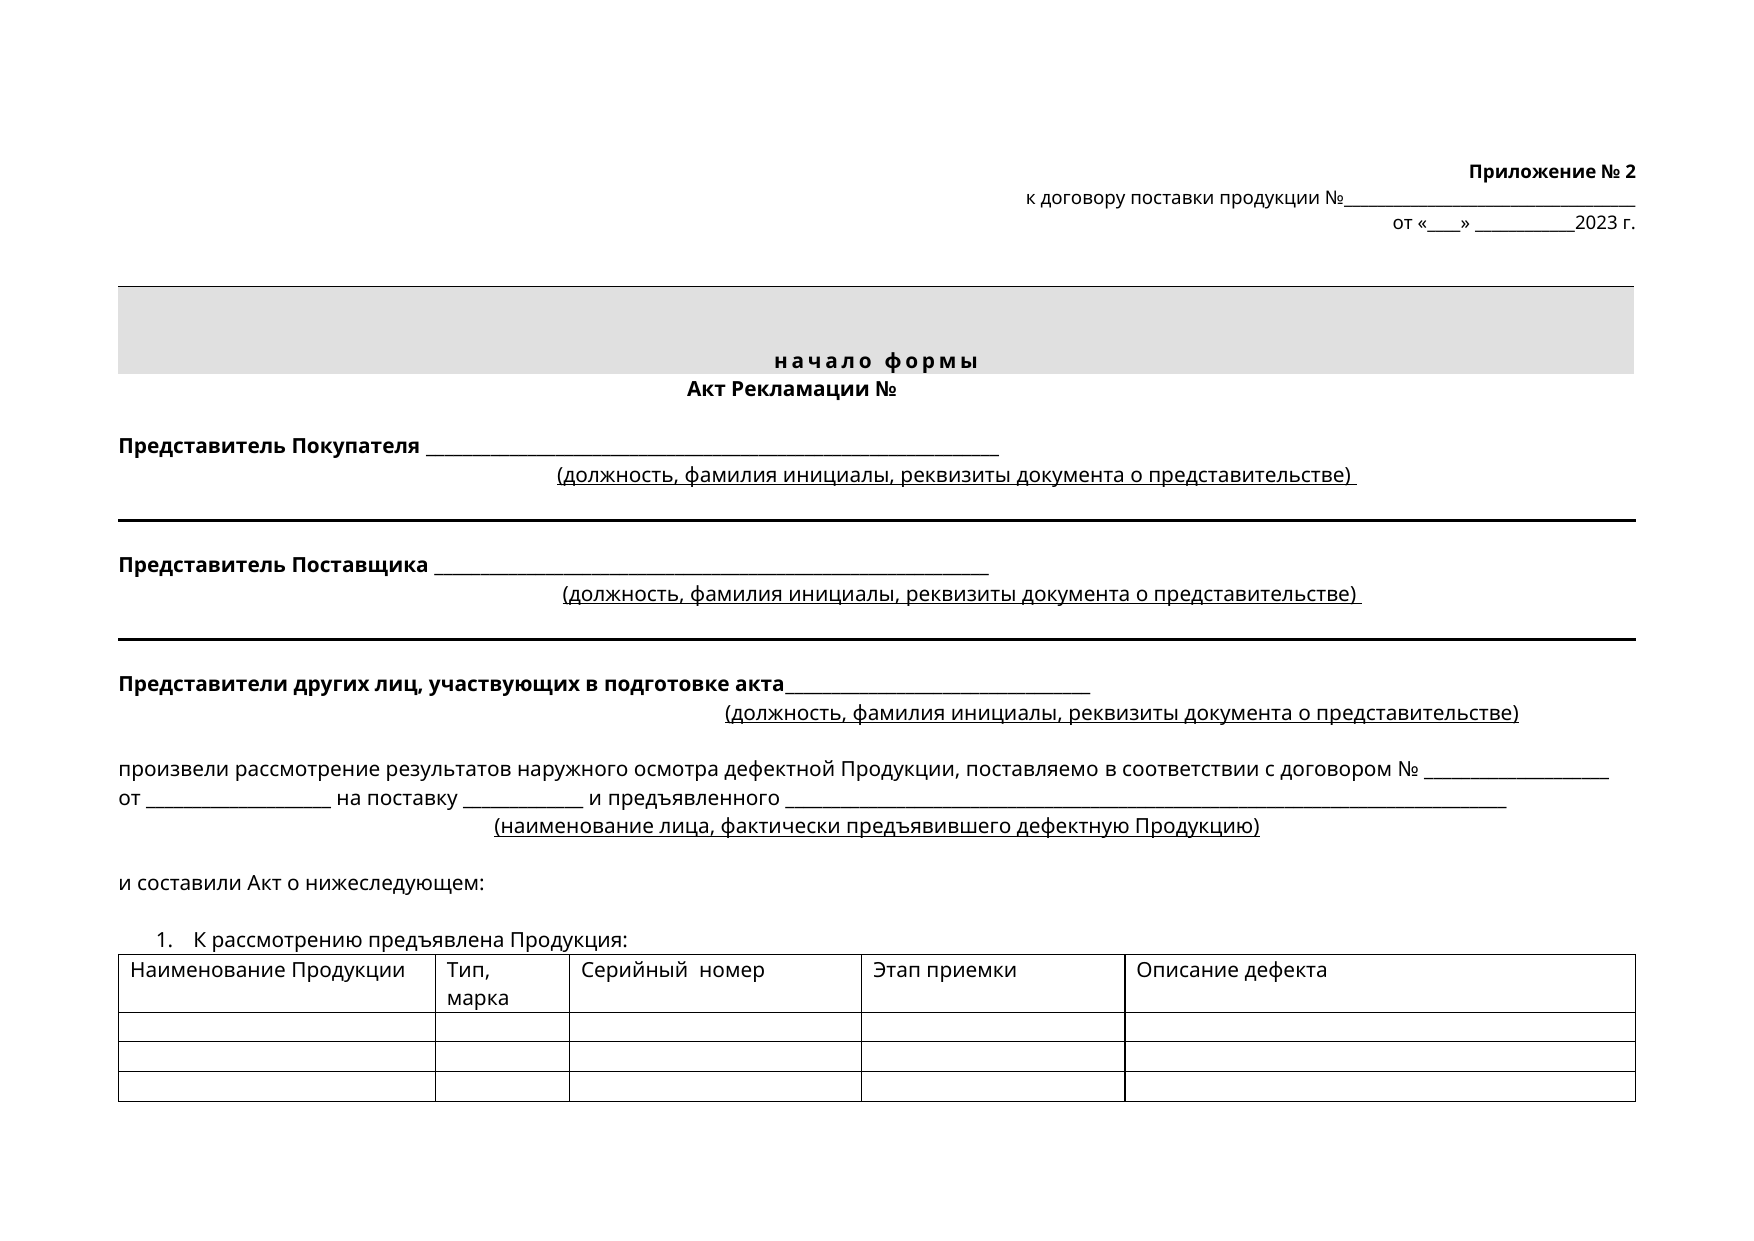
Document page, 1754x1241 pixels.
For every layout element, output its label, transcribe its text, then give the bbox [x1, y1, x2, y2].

table_cell [570, 1013, 861, 1041]
table_header Серийный номер [570, 955, 861, 1012]
table_header Наименование Продукции [119, 955, 435, 1012]
text Представитель Поставщика ____________________________________________________________ [118, 550, 1636, 579]
table_cell [862, 1072, 1124, 1101]
table_cell [436, 1042, 569, 1071]
text и составили Акт о нижеследующем: [118, 868, 1636, 897]
table_cell [862, 1013, 1124, 1041]
table_cell [1126, 1042, 1635, 1071]
list К рассмотрению предъявлена Продукция: [156, 925, 1636, 954]
text произвели рассмотрение результатов наружного осмотра дефектной Продукции, поставляемо в соответствии с договором № ____________________ от ____________________ на поставку _____________ и предъявленного ______________________________________________________________________________ [118, 754, 1636, 811]
text от «____» ____________2023 г. [118, 209, 1636, 235]
text Акт Рекламации № [118, 374, 1636, 403]
text (должность, фамилия инициалы, реквизиты документа о представительстве) [118, 460, 1636, 488]
table_header Тип, марка [436, 955, 569, 1012]
table_cell [119, 1072, 435, 1101]
table_cell [436, 1013, 569, 1041]
text Представитель Покупателя ______________________________________________________________ [118, 431, 1636, 460]
text начало формы [118, 343, 1634, 374]
table_cell [119, 1042, 435, 1071]
table_cell [1126, 1072, 1635, 1101]
table_cell [570, 1072, 861, 1101]
table_cell [570, 1042, 861, 1071]
text к договору поставки продукции №___________________________________ [118, 184, 1636, 209]
text (должность, фамилия инициалы, реквизиты документа о представительстве) [118, 698, 1636, 726]
table_cell [436, 1072, 569, 1101]
text Приложение № 2 [118, 158, 1636, 184]
table_header Этап приемки [862, 955, 1124, 1012]
table_cell [1126, 1013, 1635, 1041]
table_cell [862, 1042, 1124, 1071]
text (должность, фамилия инициалы, реквизиты документа о представительстве) [118, 579, 1636, 607]
text (наименование лица, фактически предъявившего дефектную Продукцию) [118, 811, 1636, 840]
table_cell [119, 1013, 435, 1041]
table_header Описание дефекта [1126, 955, 1635, 1012]
text Представители других лиц, участвующих в подготовке акта_________________________________ [118, 669, 1636, 698]
